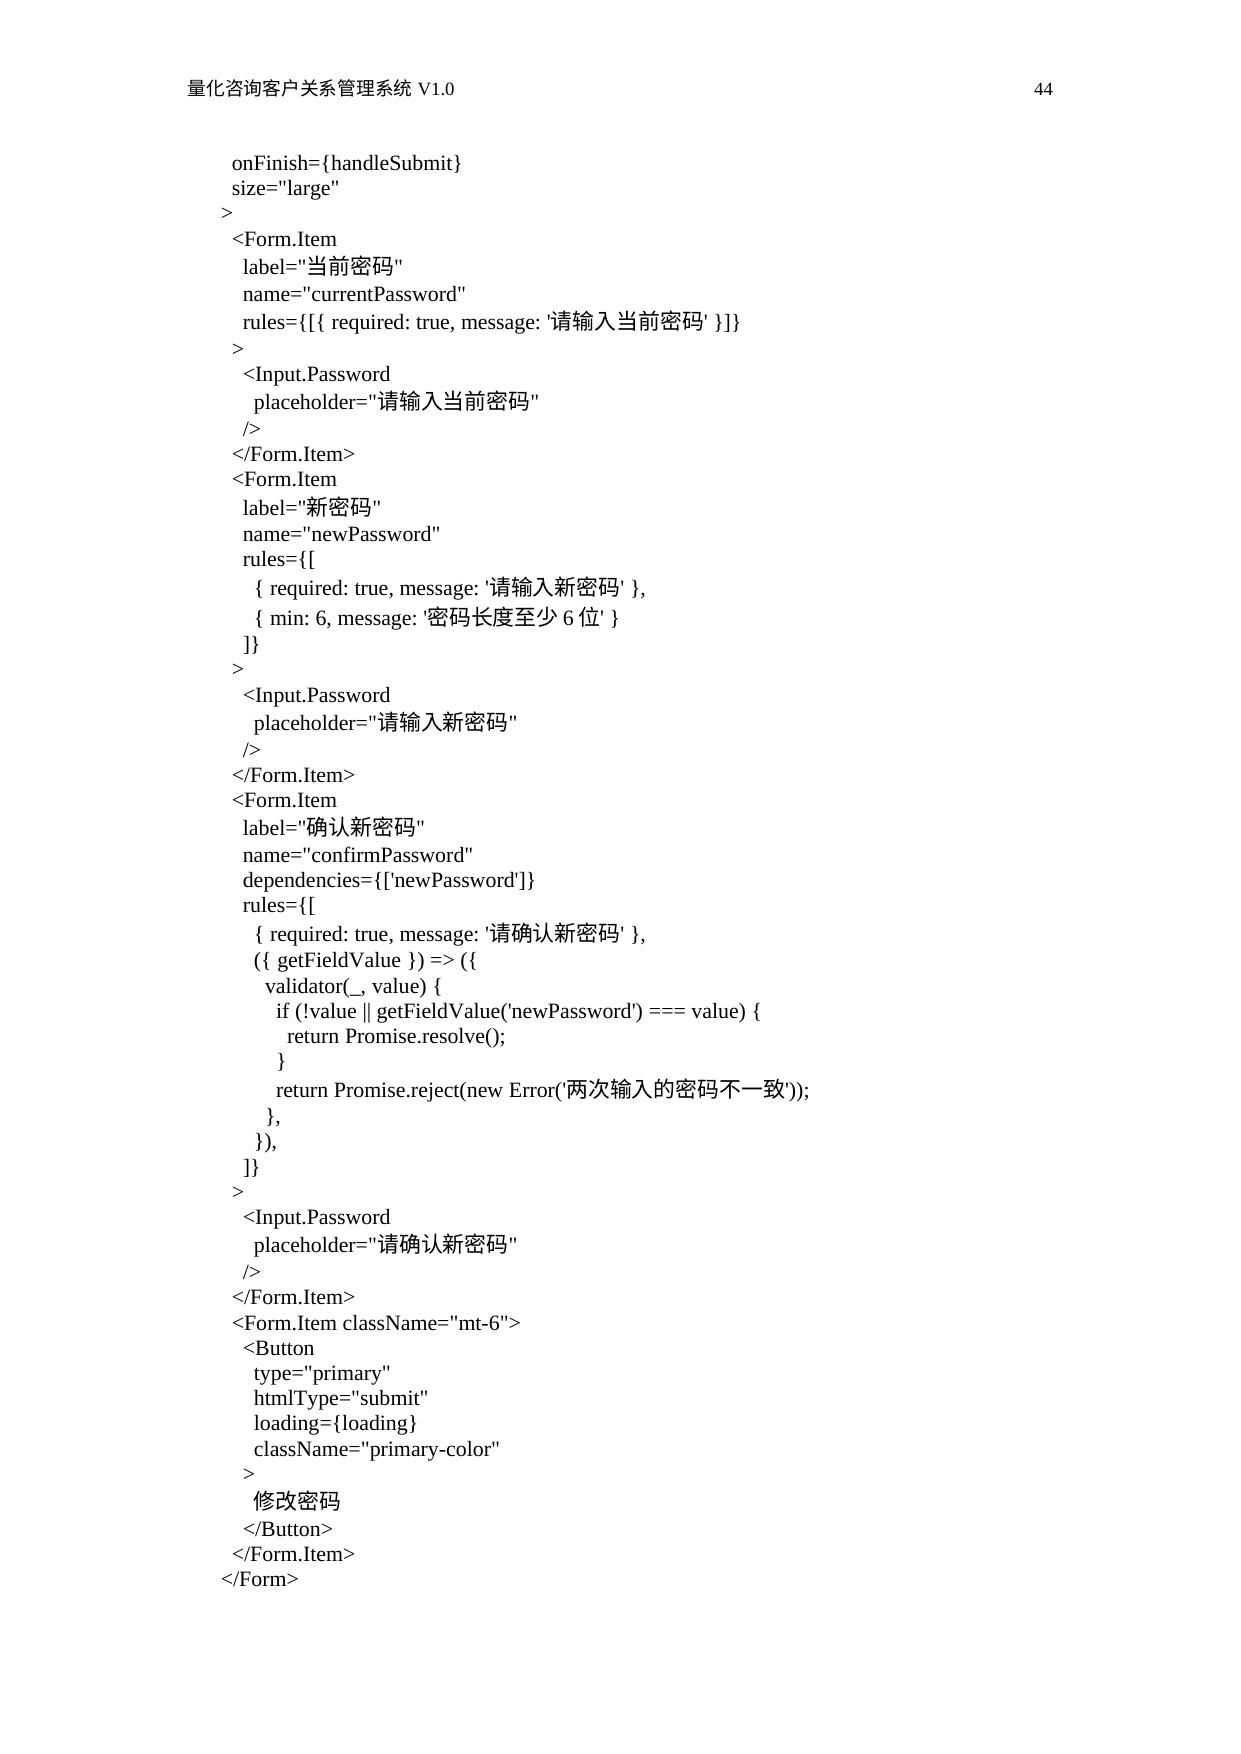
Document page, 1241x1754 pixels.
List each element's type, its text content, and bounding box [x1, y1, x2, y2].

text placeholder="请输入当前密码" [187, 386, 1053, 416]
text name="newPassword" [187, 521, 1053, 546]
text rules={[ [187, 892, 1053, 918]
text size="large" [187, 175, 1053, 200]
text }, [187, 1103, 1053, 1128]
text placeholder="请确认新密码" [187, 1229, 1053, 1259]
text name="confirmPassword" [187, 842, 1053, 867]
text </Form> [187, 1566, 1053, 1591]
text <Input.Password [187, 1204, 1053, 1229]
text ({ getFieldValue }) => ({ [187, 947, 1053, 973]
text { required: true, message: '请确认新密码' }, [187, 918, 1053, 947]
text if (!value || getFieldValue('newPassword') === value) { [187, 998, 1053, 1023]
text /> [187, 1259, 1053, 1284]
text > [187, 1179, 1053, 1204]
text ]} [187, 1154, 1053, 1179]
text htmlType="submit" [187, 1385, 1053, 1410]
text /> [187, 416, 1053, 441]
text ]} [187, 631, 1053, 656]
text </Form.Item> [187, 441, 1053, 466]
text </Form.Item> [187, 1541, 1053, 1566]
text <Input.Password [187, 361, 1053, 386]
text rules={[ [187, 546, 1053, 572]
text }), [187, 1128, 1053, 1154]
text className="primary-color" [187, 1436, 1053, 1461]
text <Form.Item [187, 226, 1053, 251]
text </Form.Item> [187, 762, 1053, 787]
text > [187, 336, 1053, 361]
text <Input.Password [187, 682, 1053, 707]
text > [187, 200, 1053, 226]
text return Promise.reject(new Error('两次输入的密码不一致')); [187, 1073, 1053, 1103]
text { min: 6, message: '密码长度至少6位' } [187, 601, 1053, 631]
text <Form.Item [187, 466, 1053, 491]
text placeholder="请输入新密码" [187, 707, 1053, 737]
text > [187, 1461, 1053, 1486]
text /> [187, 737, 1053, 762]
text } [187, 1048, 1053, 1073]
text validator(_, value) { [187, 973, 1053, 998]
text return Promise.resolve(); [187, 1023, 1053, 1048]
text loading={loading} [187, 1410, 1053, 1436]
text name="currentPassword" [187, 281, 1053, 306]
text <Form.Item [187, 787, 1053, 812]
text label="确认新密码" [187, 812, 1053, 842]
text label="当前密码" [187, 251, 1053, 281]
text 修改密码 [187, 1486, 1053, 1516]
text <Form.Item className="mt-6"> [187, 1309, 1053, 1335]
text type="primary" [187, 1360, 1053, 1385]
text </Form.Item> [187, 1284, 1053, 1309]
text rules={[{ required: true, message: '请输入当前密码' }]} [187, 306, 1053, 336]
text label="新密码" [187, 491, 1053, 521]
text <Button [187, 1335, 1053, 1360]
text </Button> [187, 1516, 1053, 1541]
text > [187, 656, 1053, 682]
text onFinish={handleSubmit} [187, 150, 1053, 175]
text { required: true, message: '请输入新密码' }, [187, 572, 1053, 601]
text dependencies={['newPassword']} [187, 867, 1053, 892]
